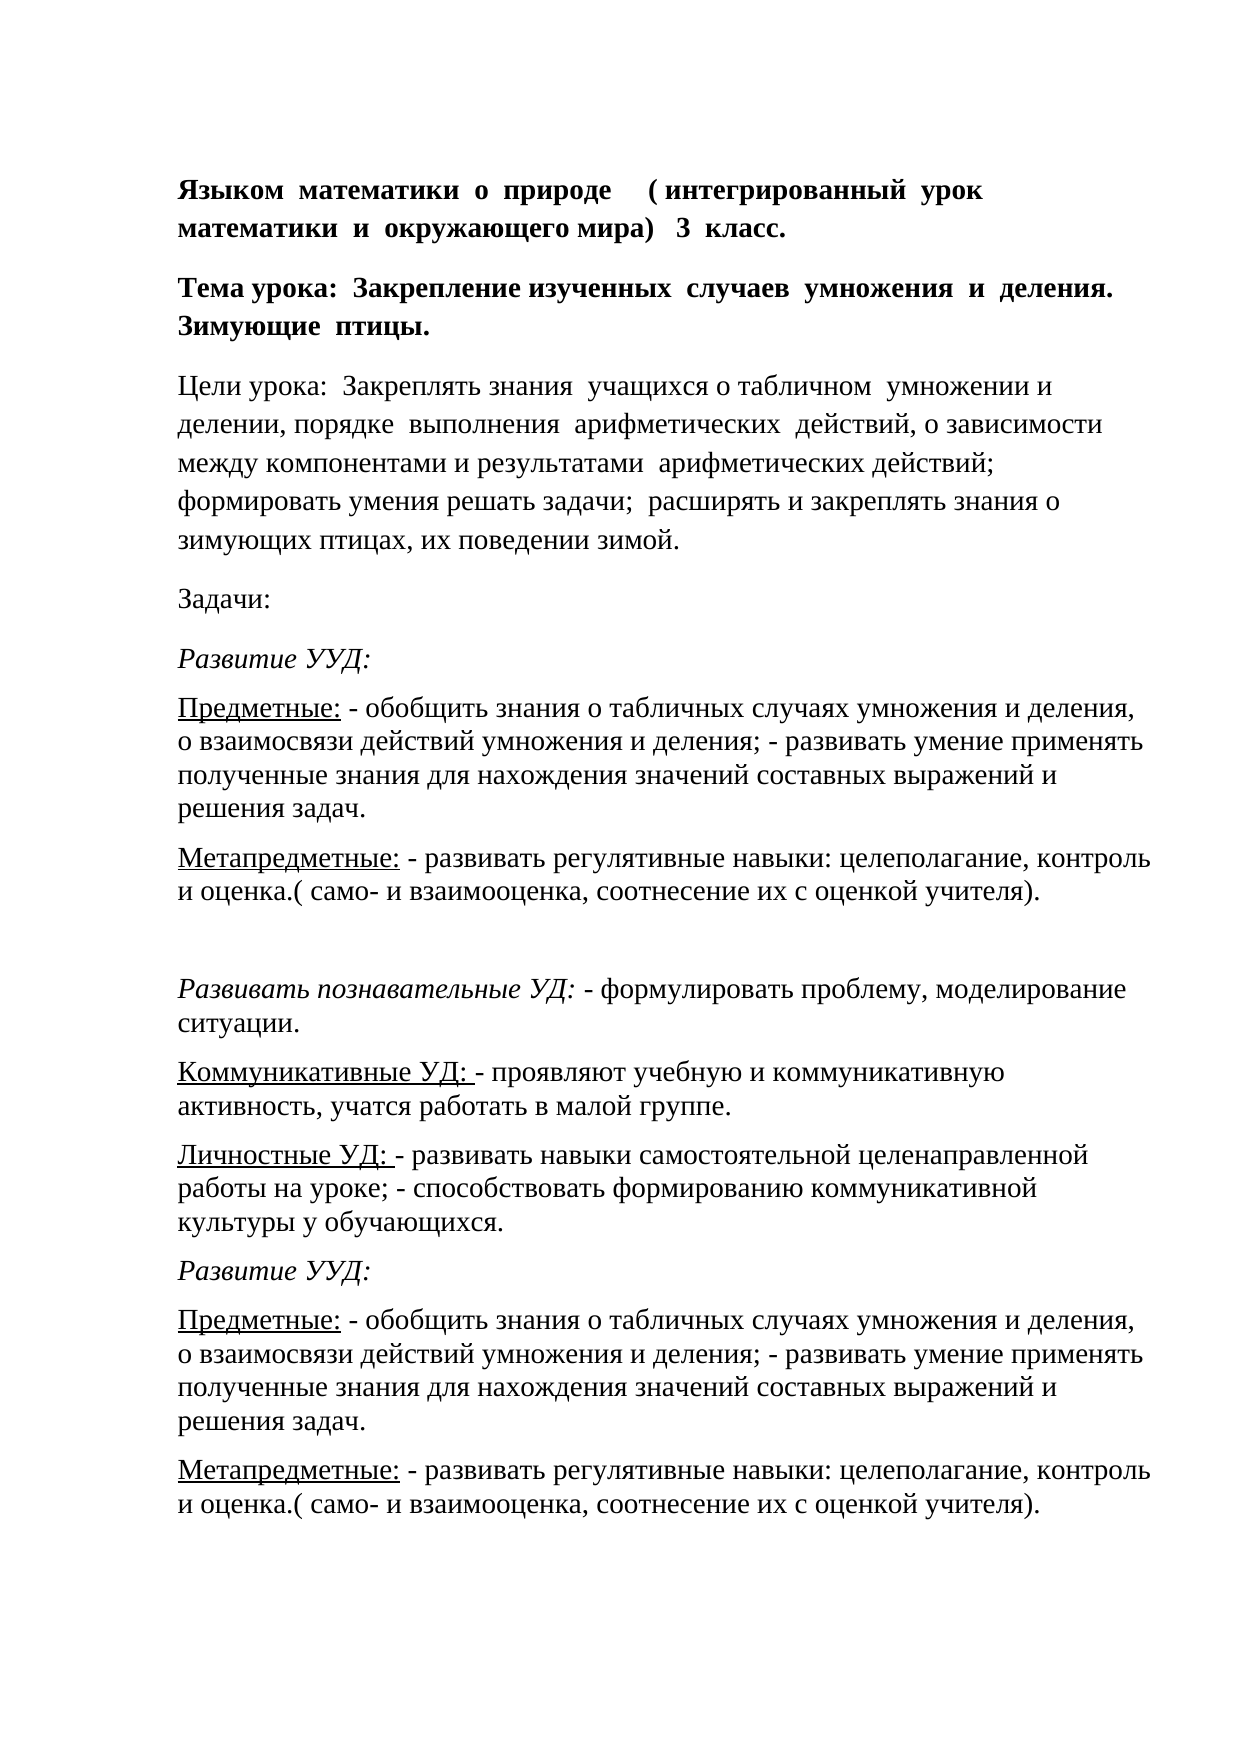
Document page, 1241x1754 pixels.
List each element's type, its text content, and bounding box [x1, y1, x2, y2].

text Развитие УУД: [177, 641, 1152, 674]
text Коммуникативные УД: - проявляют учебную и коммуникативную активность, учатся работать в малой группе. [177, 1054, 1152, 1121]
text Цели урока: Закреплять знания учащихся о табличном умножении и делении, порядке выполнения арифметических действий, о зависимости между компонентами и результатами арифметических действий; формировать умения решать задачи; расширять и закреплять знания о зимующих птицах, их поведении зимой. [177, 368, 1152, 556]
text Предметные: - обобщить знания о табличных случаях умножения и деления, о взаимосвязи действий умножения и деления; - развивать умение применять полученные знания для нахождения значений составных выражений и решения задач. [177, 690, 1152, 824]
text Метапредметные: - развивать регулятивные навыки: целеполагание, контроль и оценка.( само- и взаимооценка, соотнесение их с оценкой учителя). [177, 840, 1152, 907]
text Задачи: [177, 581, 1152, 615]
text Развивать познавательные УД: - формулировать проблему, моделирование ситуации. [177, 972, 1152, 1039]
text Предметные: - обобщить знания о табличных случаях умножения и деления, о взаимосвязи действий умножения и деления; - развивать умение применять полученные знания для нахождения значений составных выражений и решения задач. [177, 1302, 1152, 1437]
text Языком математики о природе ( интегрированный урок математики и окружающего мира) 3 класс. [177, 172, 1152, 244]
text Тема урока: Закрепление изученных случаев умножения и деления. Зимующие птицы. [177, 270, 1152, 342]
text Метапредметные: - развивать регулятивные навыки: целеполагание, контроль и оценка.( само- и взаимооценка, соотнесение их с оценкой учителя). [177, 1452, 1152, 1519]
text Развитие УУД: [177, 1253, 1152, 1287]
